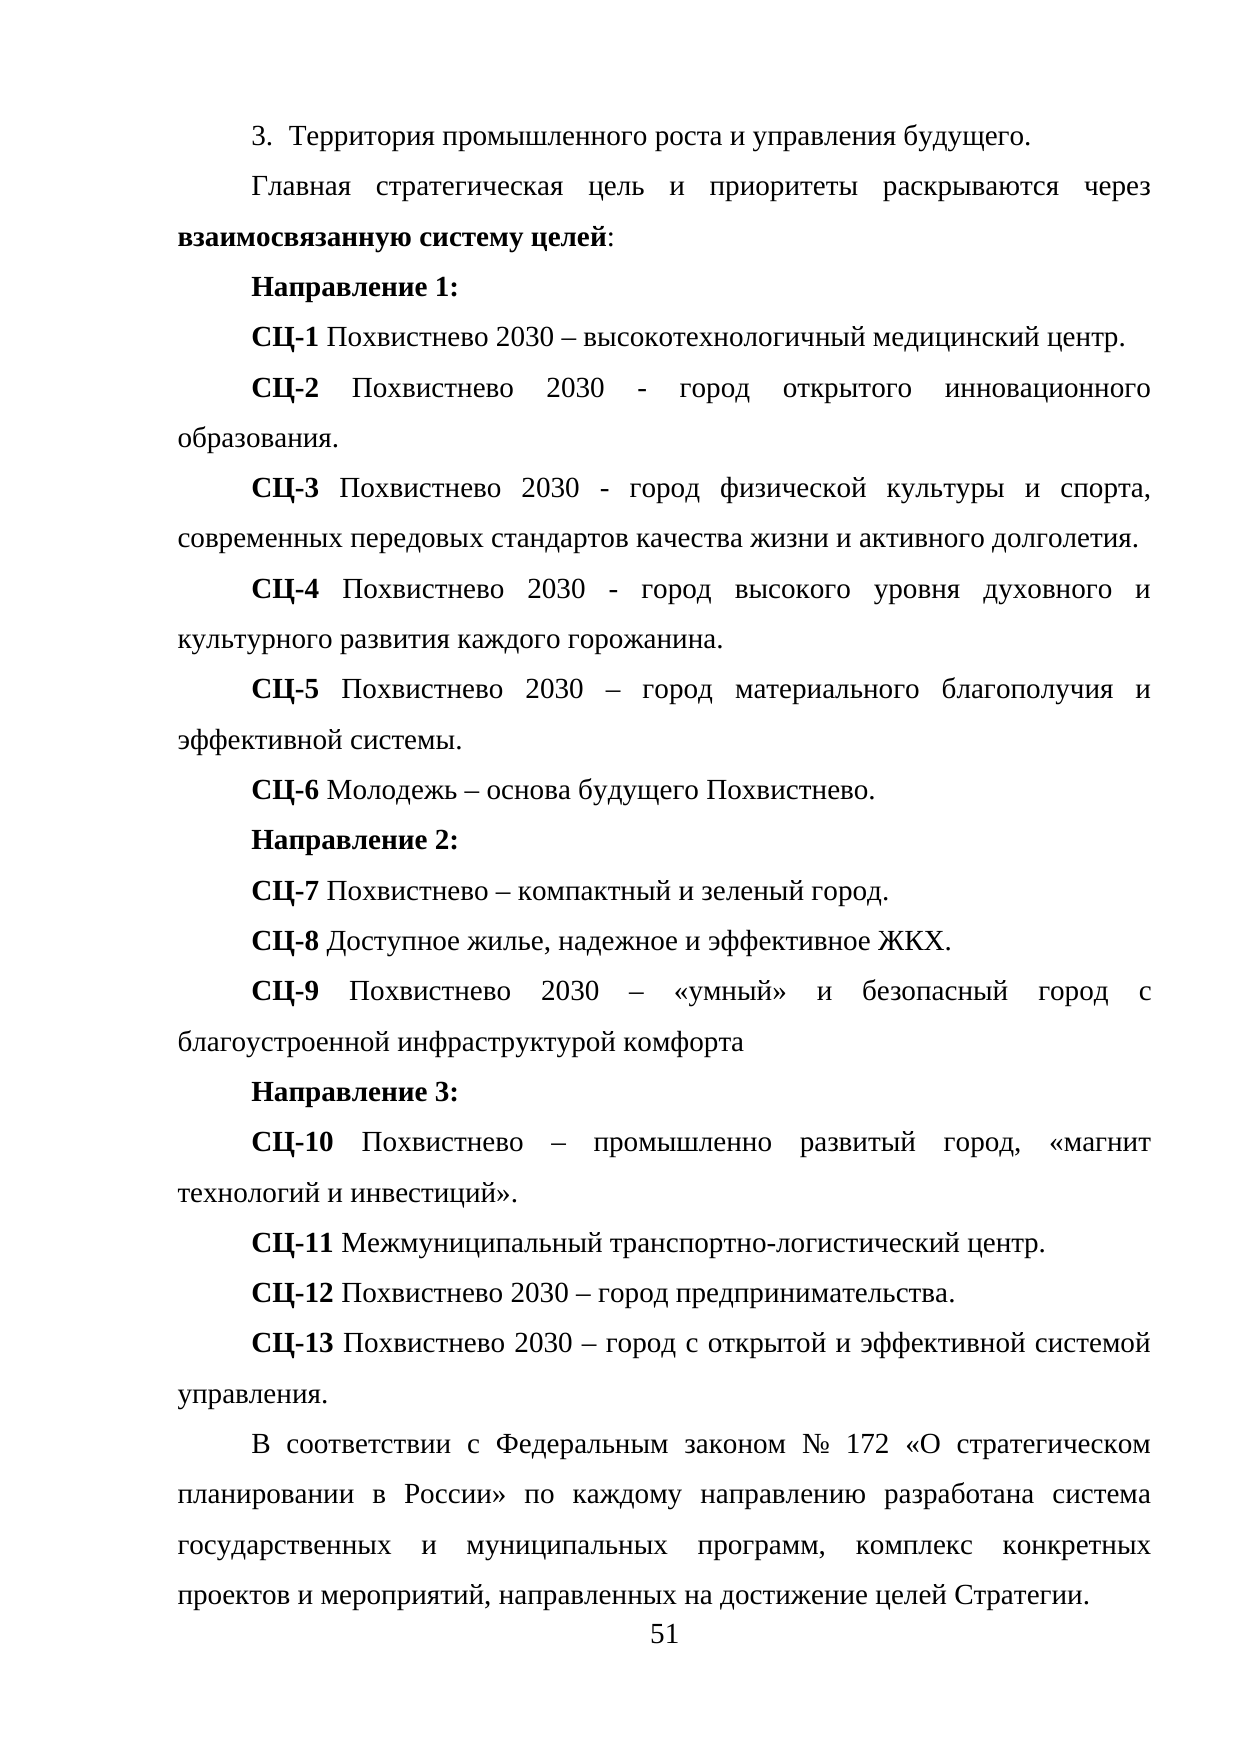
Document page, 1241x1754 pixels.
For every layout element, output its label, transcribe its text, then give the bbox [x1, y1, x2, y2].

text В соответствии с Федеральным законом № 172 «О стратегическом планировании в России» по каждому направлению разработана система государственных и муниципальных программ, комплекс конкретных проектов и мероприятий, направленных на достижение целей Стратегии. [177, 1426, 1152, 1611]
text СЦ-6 Молодежь – основа будущего Похвистнево. [177, 772, 1152, 806]
text СЦ-11 Межмуниципальный транспортно-логистический центр. [177, 1225, 1152, 1258]
text Главная стратегическая цель и приоритеты раскрываются через взаимосвязанную систему целей: [177, 168, 1152, 252]
text СЦ-3 Похвистнево 2030 - город физической культуры и спорта, современных передовых стандартов качества жизни и активного долголетия. [177, 470, 1152, 554]
text СЦ-12 Похвистнево 2030 – город предпринимательства. [177, 1275, 1152, 1309]
text СЦ-9 Похвистнево 2030 – «умный» и безопасный город с благоустроенной инфраструктурой комфорта [177, 973, 1152, 1057]
text СЦ-10 Похвистнево – промышленно развитый город, «магнит технологий и инвестиций». [177, 1124, 1152, 1208]
text СЦ-8 Доступное жилье, надежное и эффективное ЖКХ. [177, 923, 1152, 957]
text СЦ-7 Похвистнево – компактный и зеленый город. [177, 873, 1152, 906]
text СЦ-13 Похвистнево 2030 – город с открытой и эффективной системой управления. [177, 1326, 1152, 1409]
text Направление 2: [177, 822, 1152, 856]
text СЦ-1 Похвистнево 2030 – высокотехнологичный медицинский центр. [177, 319, 1152, 353]
text СЦ-5 Похвистнево 2030 – город материального благополучия и эффективной системы. [177, 672, 1152, 755]
text Направление 3: [177, 1074, 1152, 1108]
list Территория промышленного роста и управления будущего. [251, 118, 1152, 152]
text СЦ-4 Похвистнево 2030 - город высокого уровня духовного и культурного развития каждого горожанина. [177, 571, 1152, 655]
text СЦ-2 Похвистнево 2030 - город открытого инновационного образования. [177, 370, 1152, 453]
text Направление 1: [177, 269, 1152, 303]
